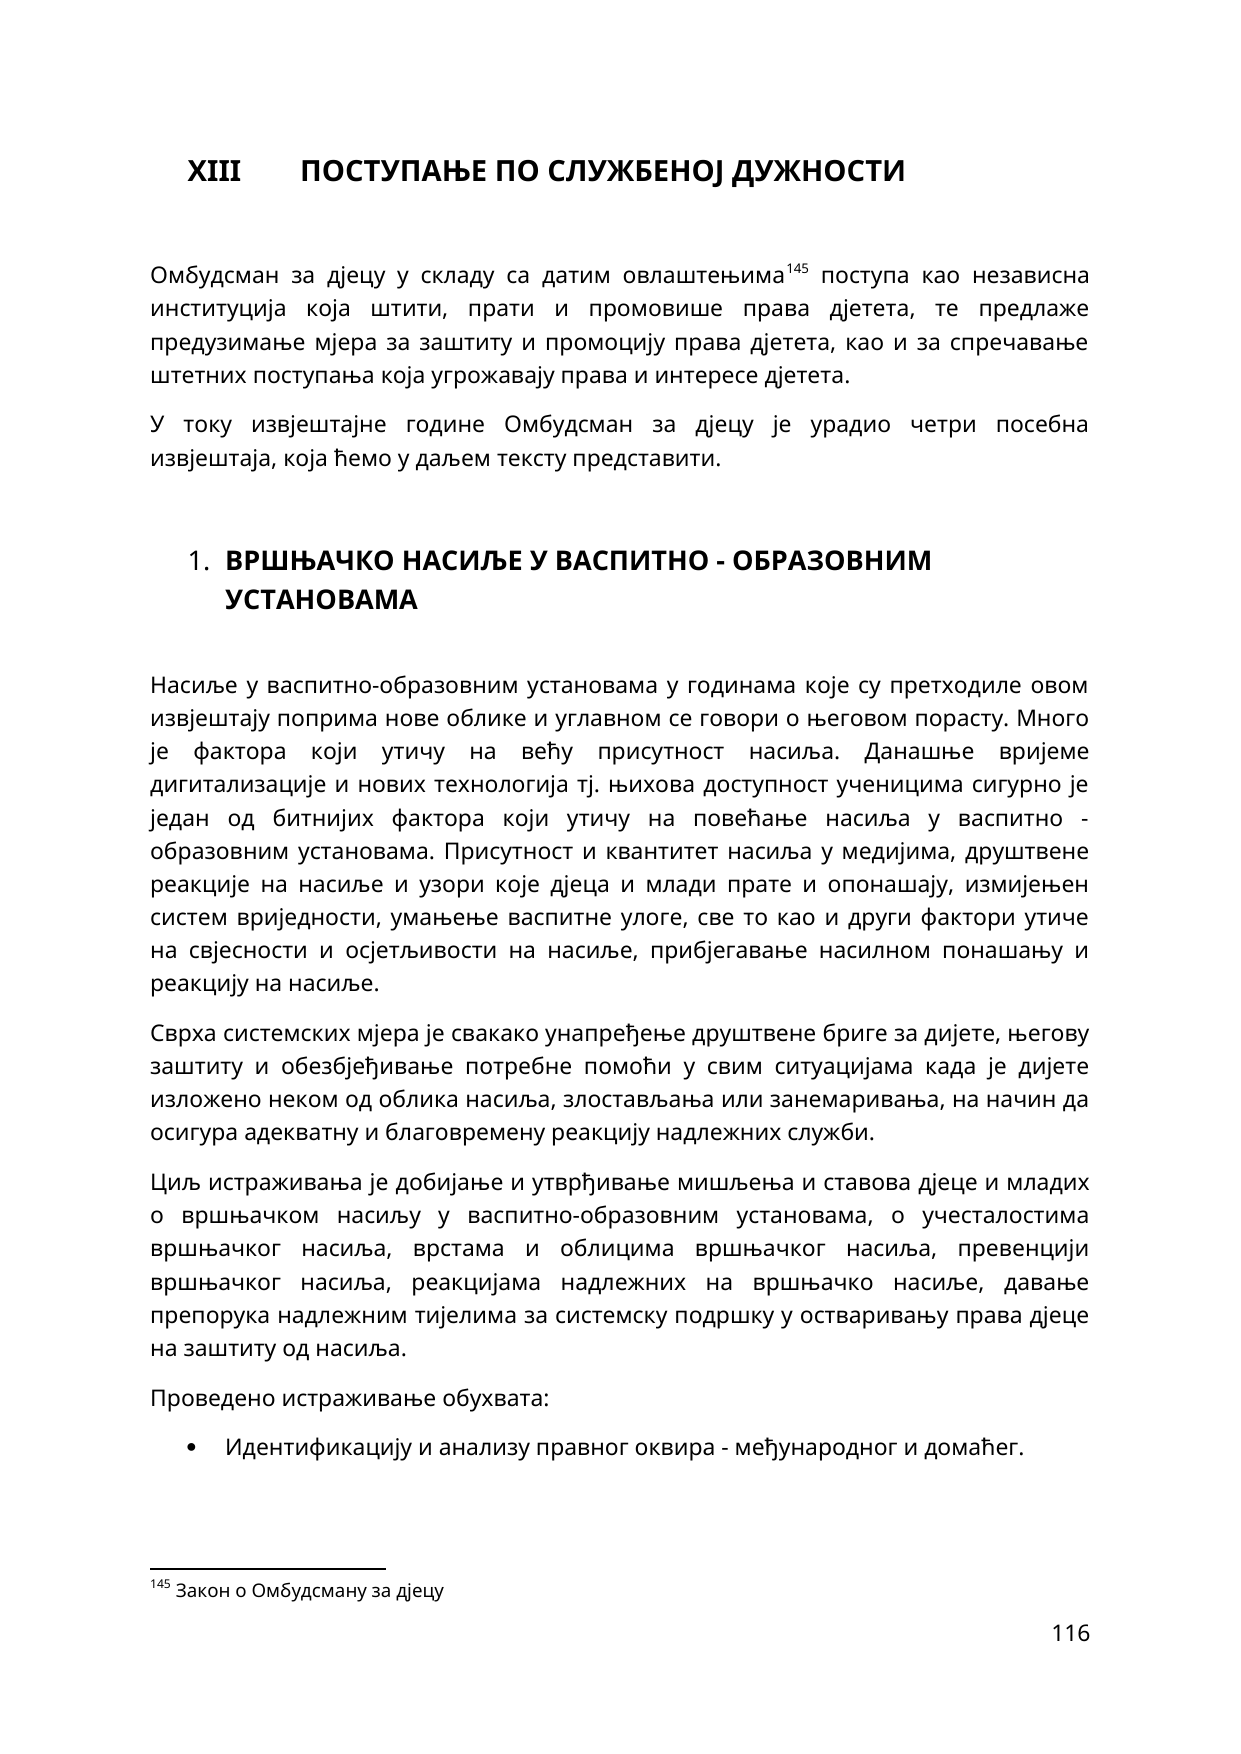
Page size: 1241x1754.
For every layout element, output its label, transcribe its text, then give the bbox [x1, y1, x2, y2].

text Проведено истраживање обухвата: [150, 1382, 1090, 1413]
text Омбудсман за дјецу у складу са датим овлаштењима поступа као независна институција која штити, прати и промовише права дјетета, те предлаже предузимање мјера за заштиту и промоцију права дјетета, као и за спречавање штетних поступања која угрожавају права и интересе дјетета. [150, 259, 1090, 390]
text У току извјештајне године Омбудсман за дјецу је урадио четри посебна извјештаја, која ћемо у даљем тексту представити. [150, 408, 1090, 473]
subtitle ВРШЊАЧКО НАСИЉЕ У ВАСПИТНО - ОБРАЗОВНИМ УСТАНОВАМА [187, 541, 1090, 617]
text Насиље у васпитно-образовним установама у годинама које су претходиле овом извјештају поприма нове облике и углавном се говори о његовом порасту. Много је фактора који утичу на већу присутност насиља. Данашње вријеме дигитализације и нових технологија тј. њихова доступност ученицима сигурно је један од битнијих фактора који утичу на повећање насиља у васпитно - образовним установама. Присутност и квантитет насиља у медијима, друштвене реакције на насиље и узори које дјеца и млади прате и опонашају, измијењен систем вриједности, умањење васпитне улоге, све то као и други фактори утиче на свјесности и осјетљивости на насиље, прибјегавање насилном понашању и реакцију на насиље. [150, 669, 1090, 998]
list Идентификацију и анализу правног оквира - међународног и домаћег. [187, 1431, 1090, 1463]
text Сврха системских мјера је свакако унапређење друштвене бриге за дијете, његову заштиту и обезбјеђивање потребне помоћи у свим ситуацијама када је дијете изложено неком од облика насиља, злостављања или занемаривања, на начин да осигура адекватну и благовремену реакцију надлежних служби. [150, 1017, 1090, 1148]
subtitle ПОСТУПАЊЕ ПО СЛУЖБЕНОЈ ДУЖНОСТИ [187, 150, 1090, 190]
text Циљ истраживања је добијање и утврђивање мишљења и ставова дјеце и младих о вршњачком насиљу у васпитно-образовним установама, о учесталостима вршњачког насиља, врстама и облицима вршњачког насиља, превенцији вршњачког насиља, реакцијама надлежних на вршњачко насиље, давање препорука надлежним тијелима за системску подршку у остваривању права дјеце на заштиту од насиља. [150, 1166, 1090, 1363]
